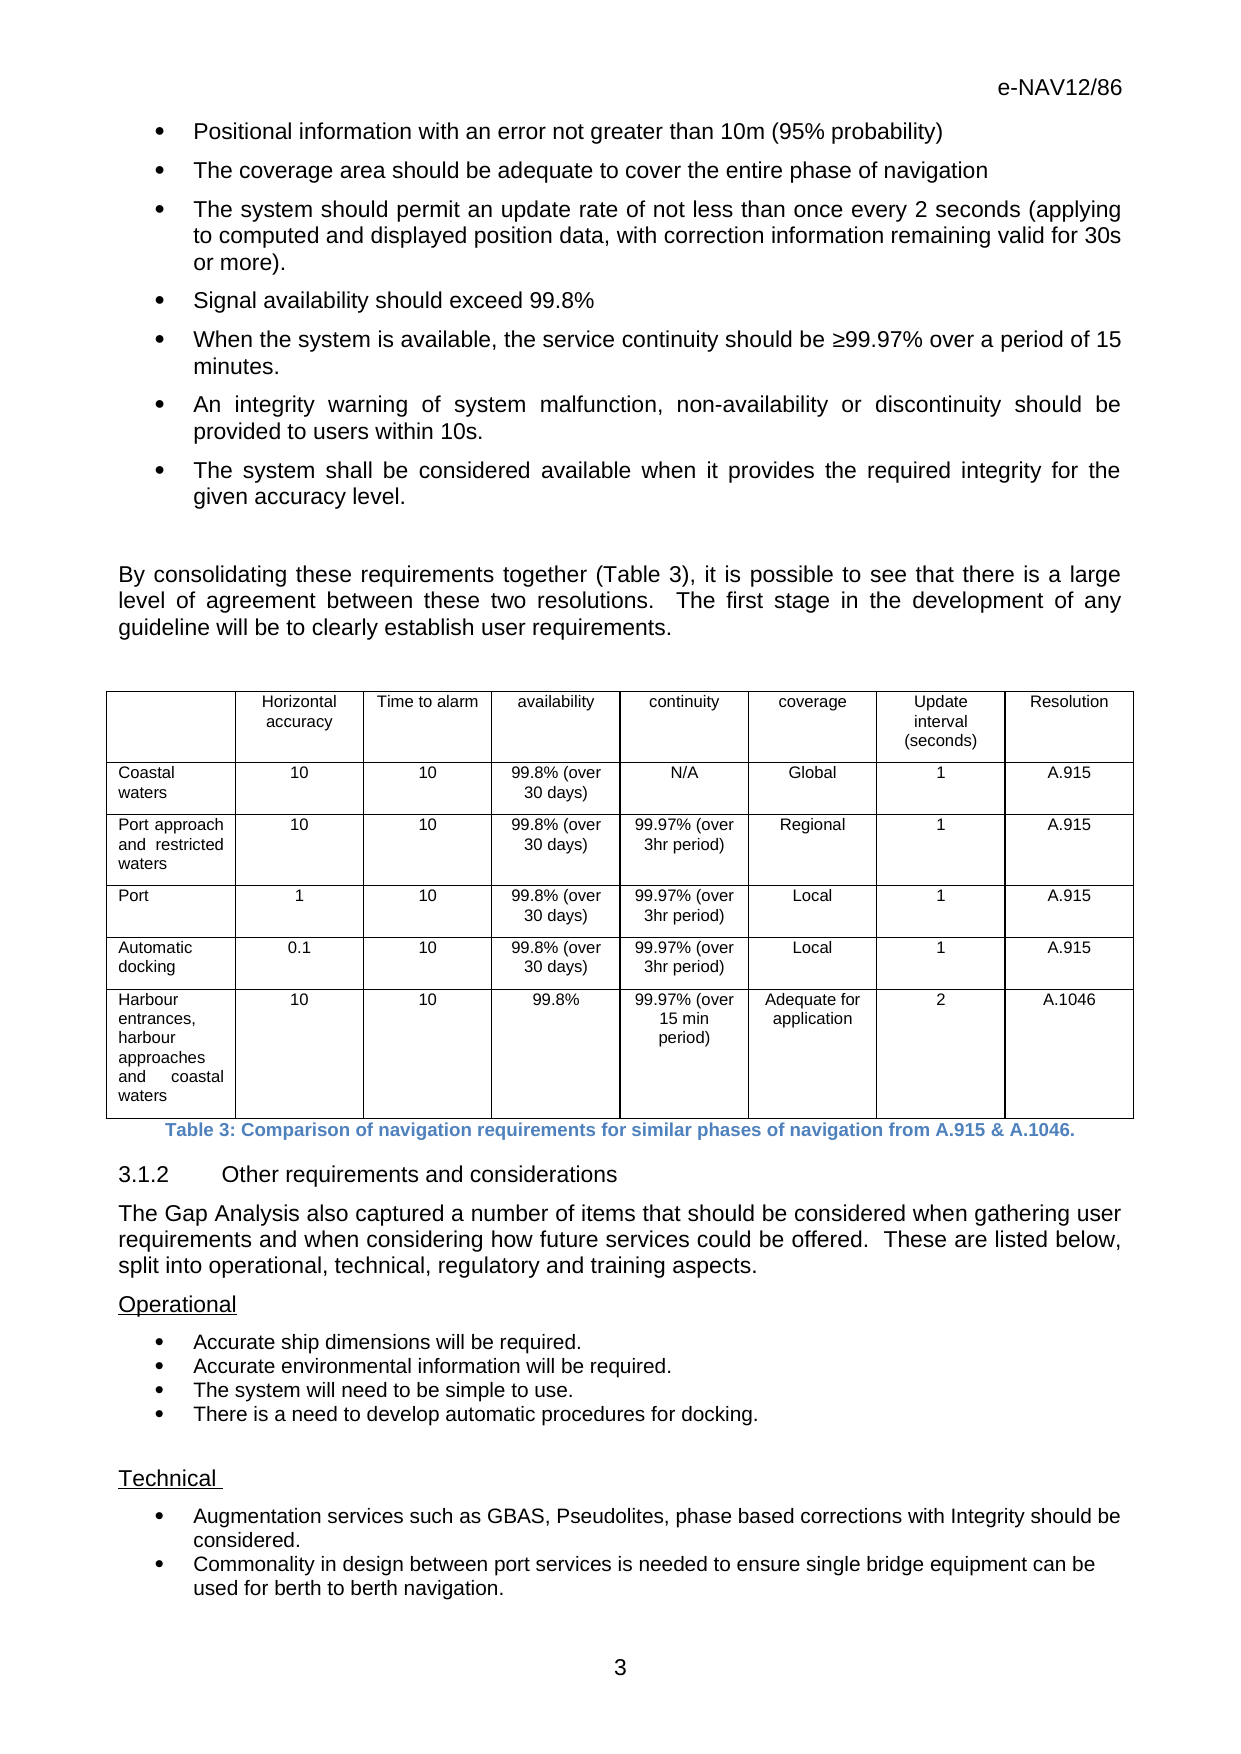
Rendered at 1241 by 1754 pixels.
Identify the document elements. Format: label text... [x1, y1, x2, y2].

table_cell 10 [236, 990, 363, 1117]
table_cell 99.8% (over 30 days) [492, 763, 619, 814]
table_header Time to alarm [364, 692, 491, 762]
table_header Resolution [1006, 692, 1133, 762]
table_header continuity [621, 692, 748, 762]
table_cell 10 [236, 815, 363, 885]
table_cell 10 [364, 815, 491, 885]
table_cell Port [107, 886, 235, 937]
list The system should permit an update rate of not less than once every 2 seconds (applying to computed and displayed position data, with correction information remaining valid for 30s or more). [156, 196, 1122, 275]
table_cell 1 [877, 815, 1004, 885]
table_cell 10 [364, 938, 491, 989]
table_cell N/A [621, 763, 748, 814]
table_cell 10 [364, 763, 491, 814]
table_cell 0.1 [236, 938, 363, 989]
table_cell 2 [877, 990, 1004, 1117]
table_header [107, 692, 235, 762]
table_header availability [492, 692, 619, 762]
list Positional information with an error not greater than 10m (95% probability) [156, 118, 1122, 144]
table_cell 99.8% (over 30 days) [492, 815, 619, 885]
table_cell 99.97% (over 3hr period) [621, 815, 748, 885]
table_cell A.915 [1006, 763, 1133, 814]
table_cell Global [749, 763, 876, 814]
list The system will need to be simple to use. [156, 1378, 1122, 1402]
list There is a need to develop automatic procedures for docking. [156, 1402, 1122, 1426]
table_cell A.915 [1006, 815, 1133, 885]
table_cell Coastal waters [107, 763, 235, 814]
table_cell 1 [236, 886, 363, 937]
table_cell A.1046 [1006, 990, 1133, 1117]
table_cell Local [749, 938, 876, 989]
list The coverage area should be adequate to cover the entire phase of navigation [156, 157, 1122, 183]
table_header Update interval (seconds) [877, 692, 1004, 762]
table_cell 10 [236, 763, 363, 814]
table_cell A.915 [1006, 886, 1133, 937]
table_cell 10 [364, 886, 491, 937]
text Operational [118, 1291, 1122, 1318]
text The Gap Analysis also captured a number of items that should be considered when gathering user requirements and when considering how future services could be offered. These are listed below, split into operational, technical, regulatory and training aspects. [118, 1200, 1122, 1279]
list Accurate ship dimensions will be required. [156, 1330, 1122, 1354]
table_cell 99.8% (over 30 days) [492, 886, 619, 937]
text Table 3: Comparison of navigation requirements for similar phases of navigation from A.915 & A.1046. [118, 1119, 1122, 1140]
table_cell 99.97% (over 3hr period) [621, 938, 748, 989]
table_cell Automatic docking [107, 938, 235, 989]
list An integrity warning of system malfunction, non-availability or discontinuity should be provided to users within 10s. [156, 391, 1122, 444]
table_cell Harbour entrances, harbour approaches and coastal waters [107, 990, 235, 1117]
list Augmentation services such as GBAS, Pseudolites, phase based corrections with Integrity should be considered. [156, 1504, 1122, 1552]
table_cell 10 [364, 990, 491, 1117]
subtitle Other requirements and considerations [118, 1161, 1122, 1187]
list When the system is available, the service continuity should be ≥99.97% over a period of 15 minutes. [156, 326, 1122, 379]
table_cell 99.97% (over 3hr period) [621, 886, 748, 937]
table_cell 1 [877, 763, 1004, 814]
list Commonality in design between port services is needed to ensure single bridge equipment can be used for berth to berth navigation. [156, 1552, 1122, 1600]
list Signal availability should exceed 99.8% [156, 287, 1122, 314]
list Accurate environmental information will be required. [156, 1354, 1122, 1378]
table_cell 99.97% (over 15 min period) [621, 990, 748, 1117]
table_cell Adequate for application [749, 990, 876, 1117]
text By consolidating these requirements together (Table 3), it is possible to see that there is a large level of agreement between these two resolutions. The first stage in the development of any guideline will be to clearly establish user requirements. [118, 561, 1122, 640]
text Technical [118, 1465, 1122, 1492]
table_cell 99.8% (over 30 days) [492, 938, 619, 989]
table_cell Regional [749, 815, 876, 885]
table_header coverage [749, 692, 876, 762]
list The system shall be considered available when it provides the required integrity for the given accuracy level. [156, 457, 1122, 509]
table_cell 99.8% [492, 990, 619, 1117]
table_cell 1 [877, 886, 1004, 937]
table_cell Local [749, 886, 876, 937]
table_header Horizontal accuracy [236, 692, 363, 762]
table_cell 1 [877, 938, 1004, 989]
table_cell A.915 [1006, 938, 1133, 989]
table_cell Port approach and restricted waters [107, 815, 235, 885]
